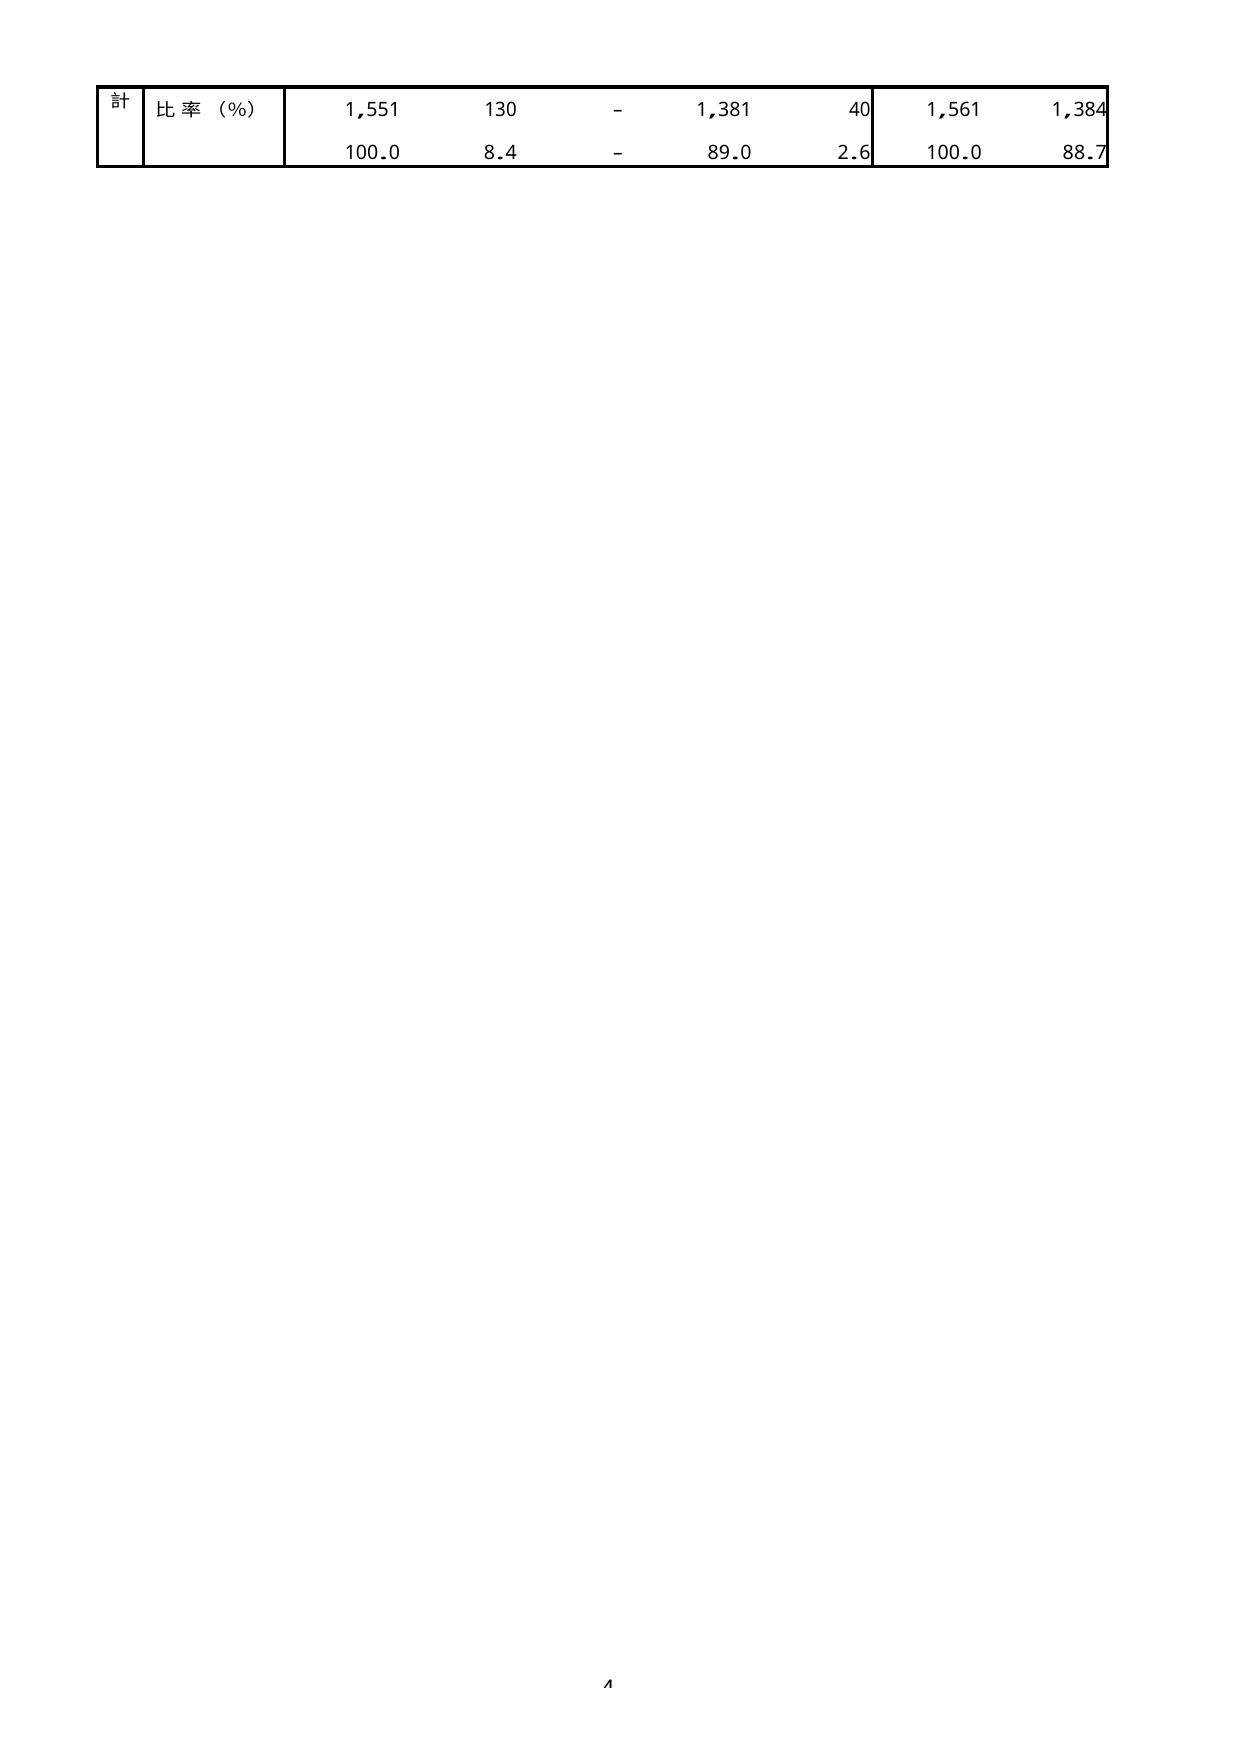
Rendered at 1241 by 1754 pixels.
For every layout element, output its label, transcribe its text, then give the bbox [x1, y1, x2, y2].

table_cell 130 8.4 [401, 89, 518, 165]
table_cell - - [519, 89, 636, 165]
table_cell 1,381 89.0 [636, 89, 753, 165]
table_cell 40 2.6 [753, 89, 871, 165]
table_cell 計 [99, 89, 142, 165]
table_cell 1,551 100.0 [286, 89, 401, 165]
table_cell 比 率 （％） [145, 89, 283, 165]
table_cell 1,384 88.7 [984, 89, 1106, 165]
table_cell 1,561 100.0 [874, 89, 984, 165]
